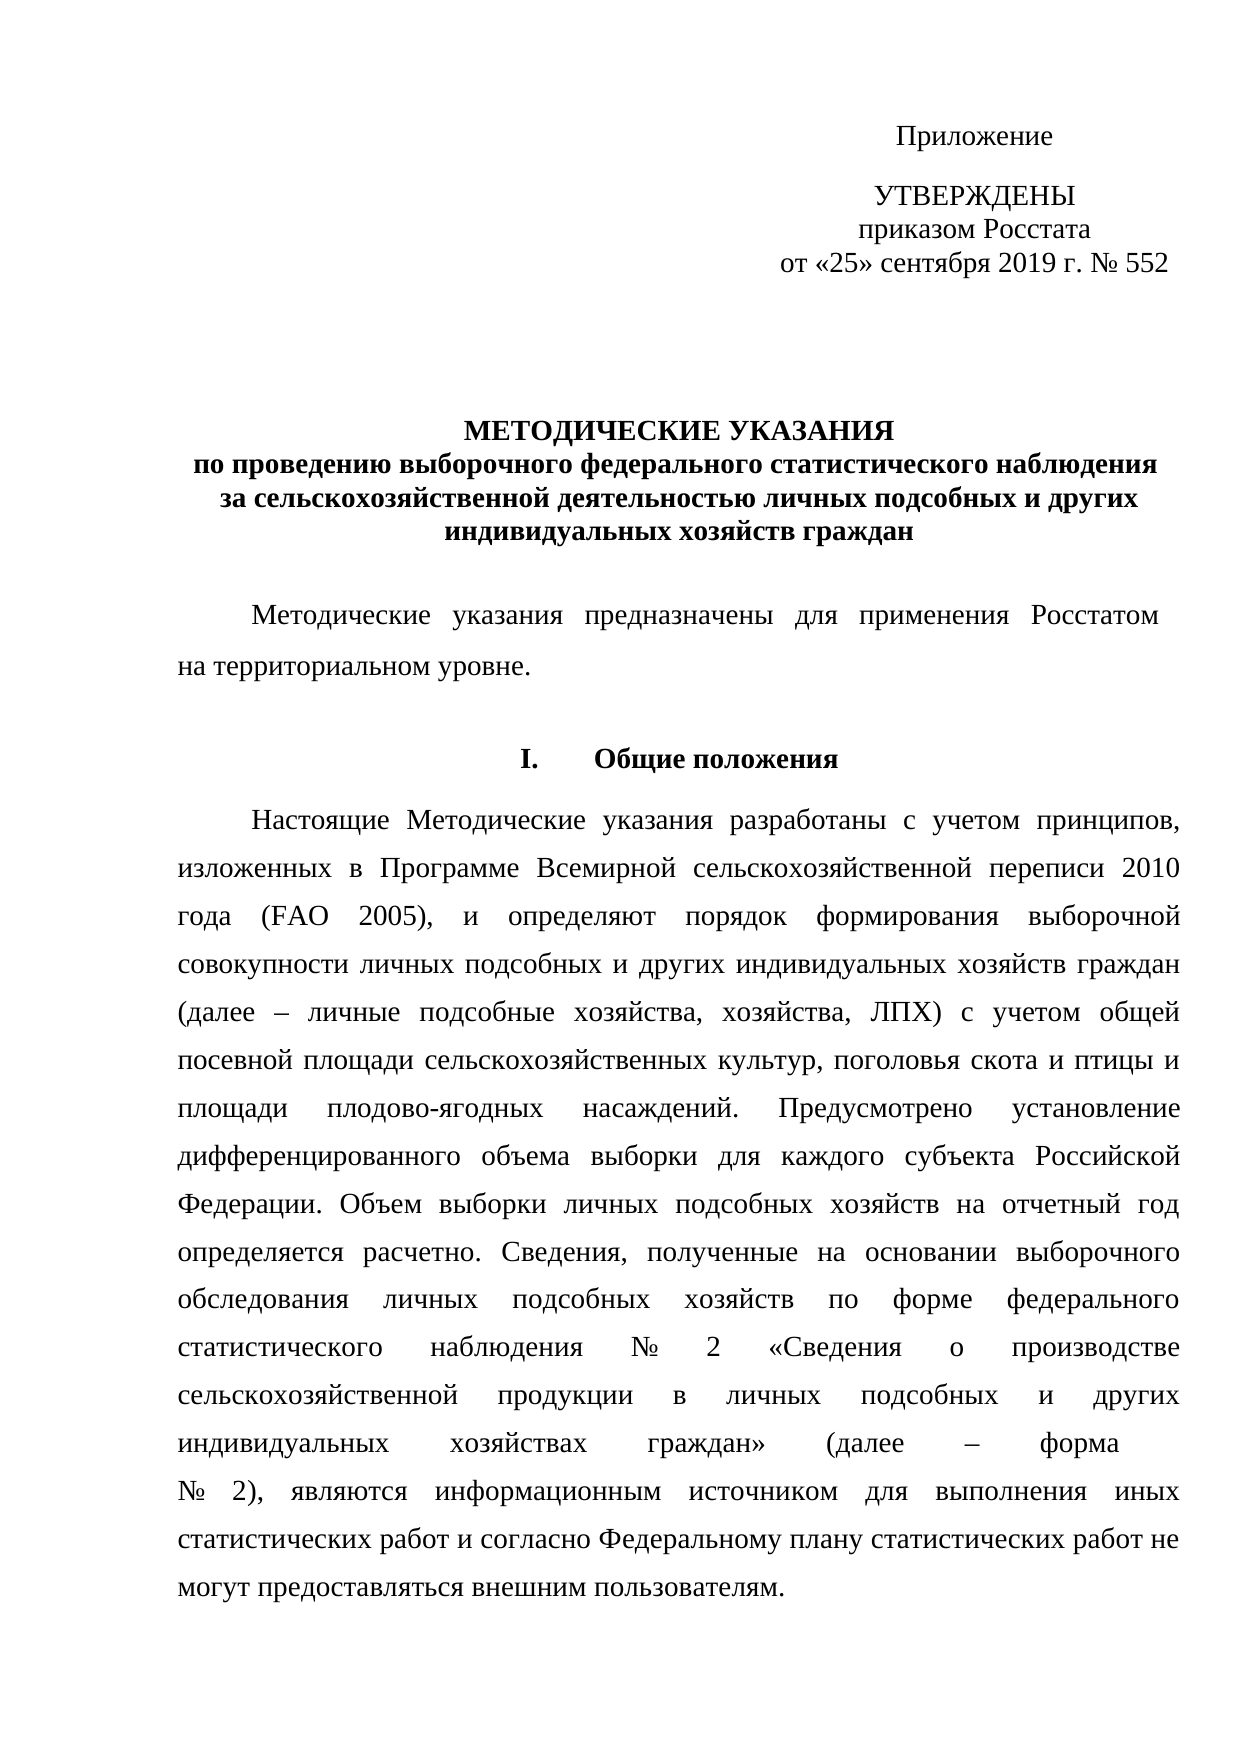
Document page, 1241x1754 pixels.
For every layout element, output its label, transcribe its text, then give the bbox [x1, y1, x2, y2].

title Общие положения [177, 741, 1181, 774]
text по проведению выборочного федерального статистического наблюдения за сельскохозяйственной деятельностью личных подсобных и других индивидуальных хозяйств граждан [177, 446, 1181, 547]
text УТВЕРЖДЕНЫ [177, 178, 1181, 212]
title Методические указания предназначены для применения Росстатом на территориальном уровне. [177, 597, 1181, 681]
text от «25» сентября 2019 г. № 552 [177, 245, 1181, 279]
text Настоящие Методические указания разработаны с учетом принципов, изложенных в Программе Всемирной сельскохозяйственной переписи 2010 года (FAO 2005), и определяют порядок формирования выборочной совокупности личных подсобных и других индивидуальных хозяйств граждан (далее – личные подсобные хозяйства, хозяйства, ЛПХ) с учетом общей посевной площади сельскохозяйственных культур, поголовья скота и птицы и площади плодово-ягодных насаждений. Предусмотрено установление дифференцированного объема выборки для каждого субъекта Российской Федерации. Объем выборки личных подсобных хозяйств на отчетный год определяется расчетно. Сведения, полученные на основании выборочного обследования личных подсобных хозяйств по форме федерального статистического наблюдения № 2 «Сведения о производстве сельскохозяйственной продукции в личных подсобных и других индивидуальных хозяйствах граждан» (далее – форма № 2), являются информационным источником для выполнения иных статистических работ и согласно Федеральному плану статистических работ не могут предоставляться внешним пользователям. [177, 791, 1181, 1606]
text Приложение [177, 118, 1181, 152]
text приказом Росстата [177, 212, 1181, 245]
title Методические указания [177, 413, 1181, 446]
